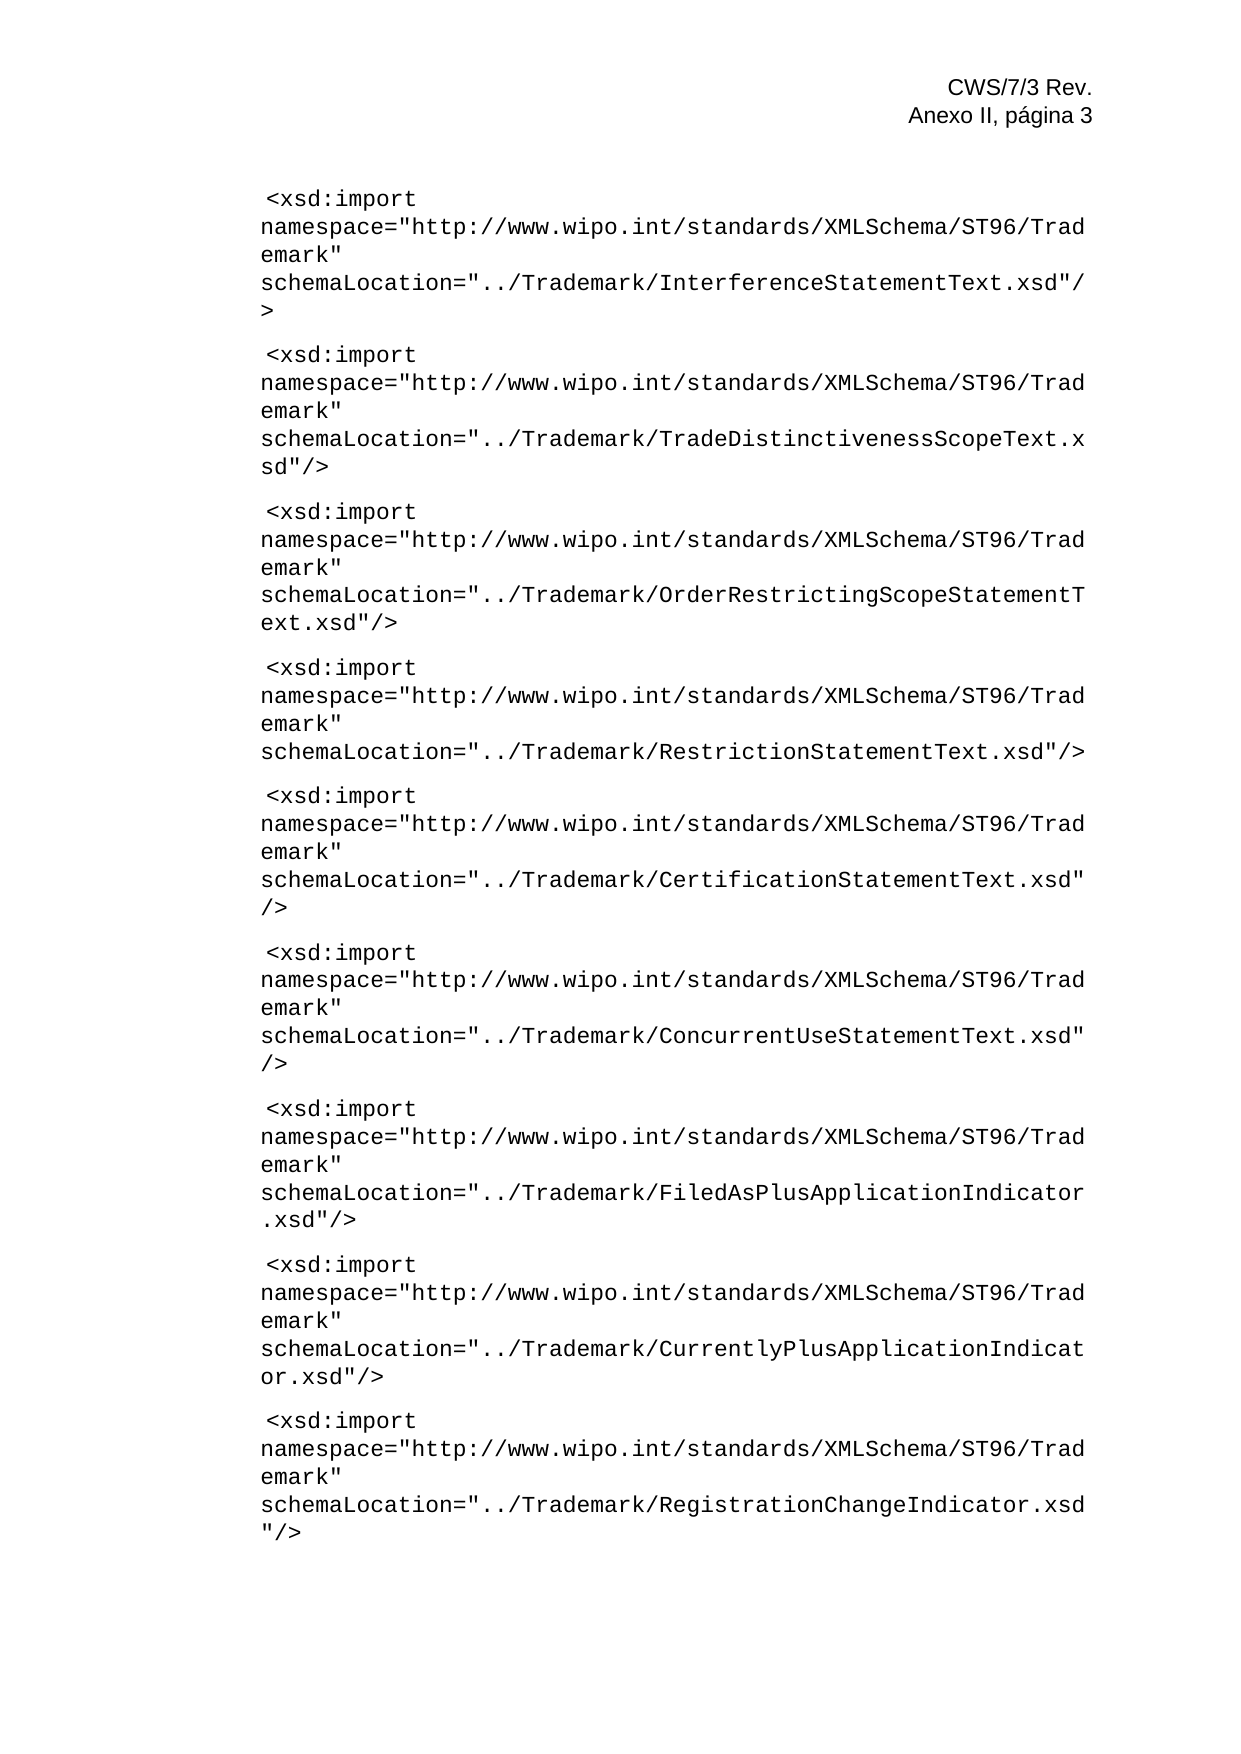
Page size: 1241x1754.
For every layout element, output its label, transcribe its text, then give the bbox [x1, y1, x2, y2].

text <xsd:import namespace="http://www.wipo.int/standards/XMLSchema/ST96/Trademark" schemaLocation="../Trademark/ConcurrentUseStatementText.xsd"/> [260, 941, 1093, 1078]
text <xsd:import namespace="http://www.wipo.int/standards/XMLSchema/ST96/Trademark" schemaLocation="../Trademark/FiledAsPlusApplicationIndicator.xsd"/> [260, 1097, 1093, 1235]
text <xsd:import namespace="http://www.wipo.int/standards/XMLSchema/ST96/Trademark" schemaLocation="../Trademark/InterferenceStatementText.xsd"/> [260, 188, 1093, 325]
text <xsd:import namespace="http://www.wipo.int/standards/XMLSchema/ST96/Trademark" schemaLocation="../Trademark/TradeDistinctivenessScopeText.xsd"/> [260, 344, 1093, 481]
text <xsd:import namespace="http://www.wipo.int/standards/XMLSchema/ST96/Trademark" schemaLocation="../Trademark/OrderRestrictingScopeStatementText.xsd"/> [260, 500, 1093, 638]
text <xsd:import namespace="http://www.wipo.int/standards/XMLSchema/ST96/Trademark" schemaLocation="../Trademark/RestrictionStatementText.xsd"/> [260, 656, 1093, 766]
text <xsd:import namespace="http://www.wipo.int/standards/XMLSchema/ST96/Trademark" schemaLocation="../Trademark/CurrentlyPlusApplicationIndicator.xsd"/> [260, 1253, 1093, 1391]
text <xsd:import namespace="http://www.wipo.int/standards/XMLSchema/ST96/Trademark" schemaLocation="../Trademark/CertificationStatementText.xsd"/> [260, 785, 1093, 922]
text <xsd:import namespace="http://www.wipo.int/standards/XMLSchema/ST96/Trademark" schemaLocation="../Trademark/RegistrationChangeIndicator.xsd"/> [260, 1410, 1093, 1547]
